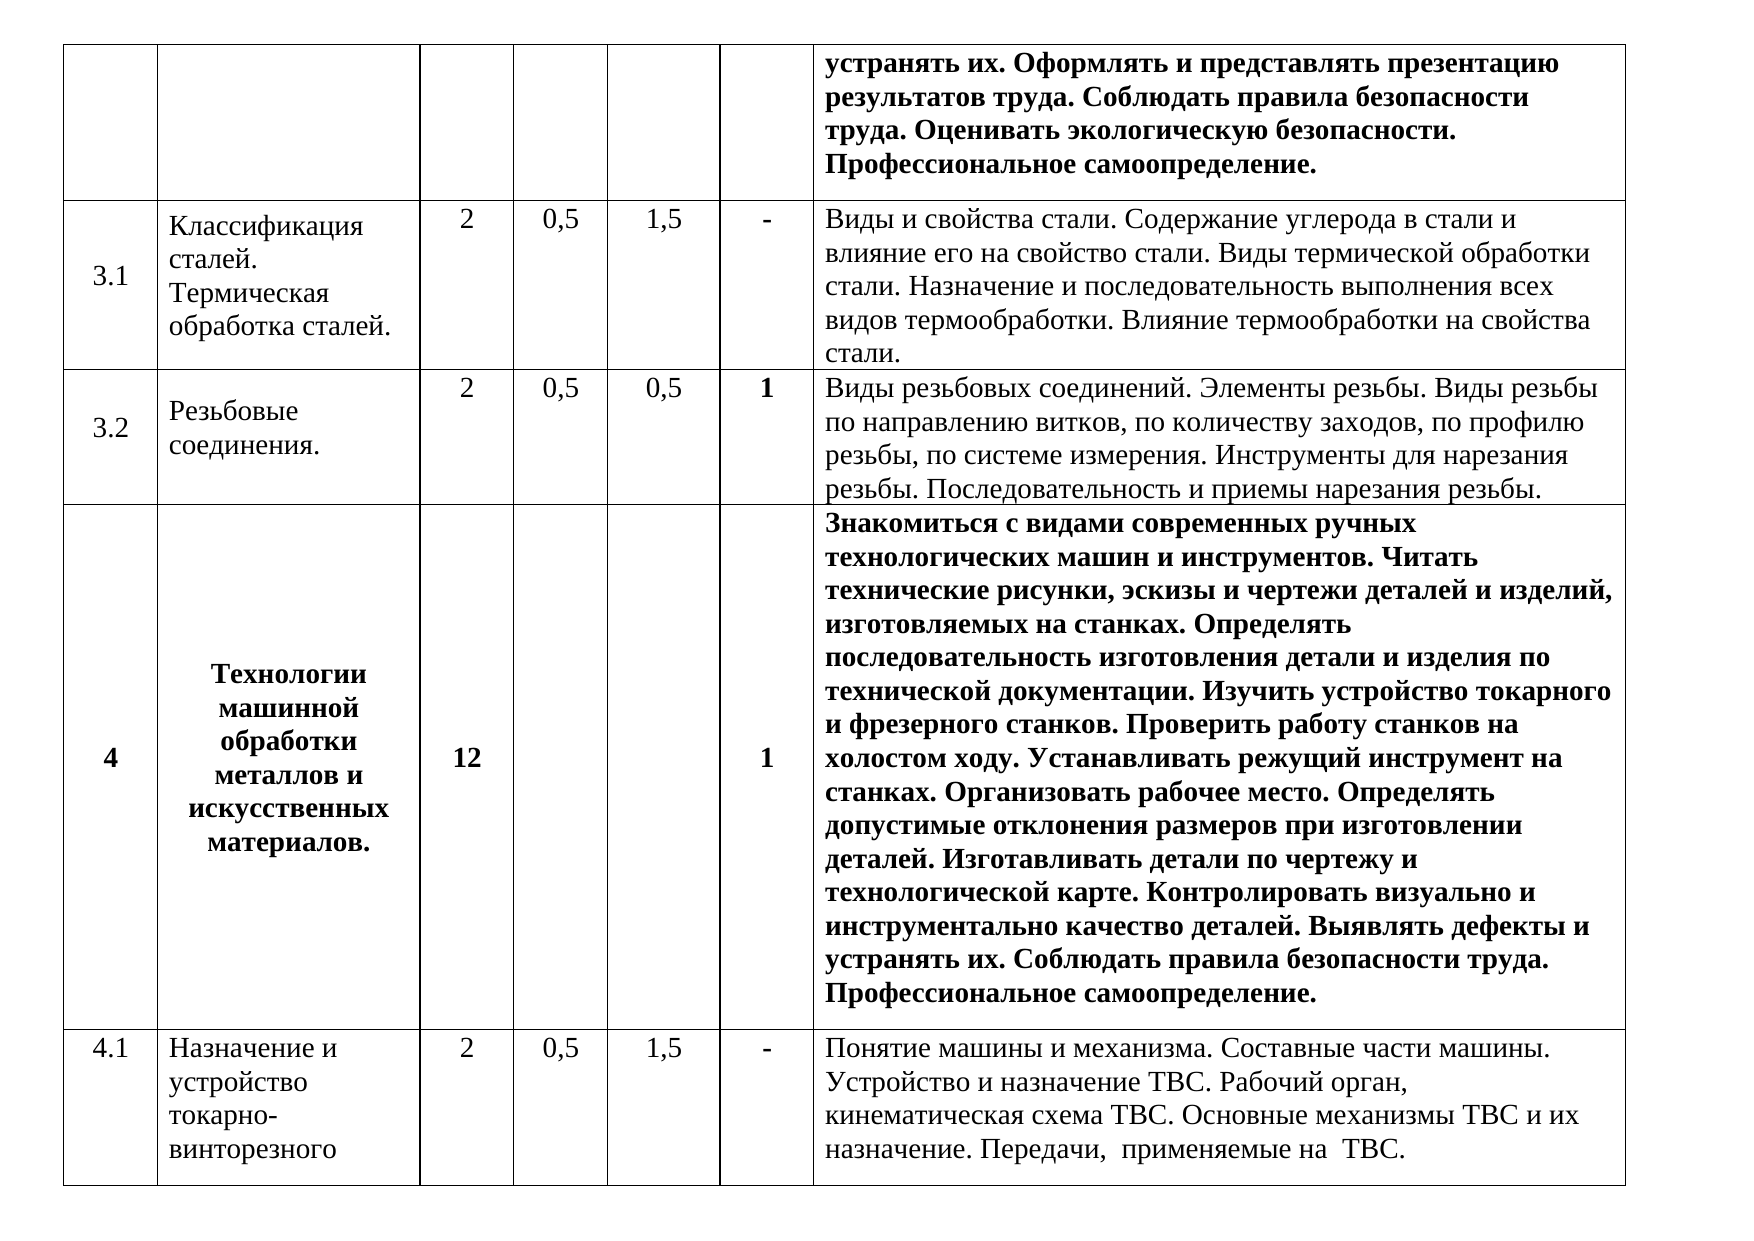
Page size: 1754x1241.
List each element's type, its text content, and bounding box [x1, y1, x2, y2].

table_cell 4.1 [64, 1030, 157, 1185]
table_cell 3.1 [64, 201, 157, 369]
table_cell - [608, 45, 719, 200]
table_cell Резьбовые соединения. [158, 370, 419, 504]
table_cell Знакомиться с видами современных ручных технологических машин и инструментов. Читать технические рисунки, эскизы и чертежи деталей и изделий, изготовляемых на станках. Определять последовательность изготовления детали и изделия по технической документации. Изучить устройство токарного и фрезерного станков. Проверить работу станков на холостом ходу. Устанавливать режущий инструмент на станках. Организовать рабочее место. Определять допустимые отклонения размеров при изготовлении деталей. Изготавливать детали по чертежу и технологической карте. Контролировать визуально и инструментально качество деталей. Выявлять дефекты и устранять их. Соблюдать правила безопасности труда. Профессиональное самоопределение. [814, 505, 1625, 1029]
table_cell 1 [721, 370, 813, 504]
table_cell 0,5 [514, 201, 607, 369]
table_cell Виды и свойства стали. Содержание углерода в стали и влияние его на свойство стали. Виды термической обработки стали. Назначение и последовательность выполнения всех видов термообработки. Влияние термообработки на свойства стали. [814, 201, 1625, 369]
table_cell 4 [64, 505, 157, 1029]
table_cell 2 [421, 201, 513, 369]
table_cell Технологии машинной обработки металлов и искусственных материалов. [158, 505, 419, 1029]
table_cell [514, 505, 607, 1029]
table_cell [158, 1030, 419, 1185]
table_cell 4 [421, 45, 513, 200]
table_cell - [514, 45, 607, 200]
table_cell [814, 45, 1625, 200]
table_cell 2 [421, 370, 513, 504]
table_cell [608, 505, 719, 1029]
table_cell 1,5 [608, 201, 719, 369]
table_cell - [721, 201, 813, 369]
table_cell 12 [421, 505, 513, 1029]
table_cell 1 [721, 505, 813, 1029]
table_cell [814, 1030, 1625, 1185]
table_cell 2 [421, 1030, 513, 1185]
table_cell Классификация сталей. Термическая обработка сталей. [158, 201, 419, 369]
table_cell 3 [64, 45, 157, 200]
table_cell 0,5 [514, 370, 607, 504]
table_cell 0,5 [608, 370, 719, 504]
table_cell Виды резьбовых соединений. Элементы резьбы. Виды резьбы по направлению витков, по количеству заходов, по профилю резьбы, по системе измерения. Инструменты для нарезания резьбы. Последовательность и приемы нарезания резьбы. [814, 370, 1625, 504]
table_cell 1 [721, 45, 813, 200]
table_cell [158, 45, 419, 200]
table_cell - [721, 1030, 813, 1185]
table_cell 3.2 [64, 370, 157, 504]
table_cell 0,5 [514, 1030, 607, 1185]
table_cell 1,5 [608, 1030, 719, 1185]
